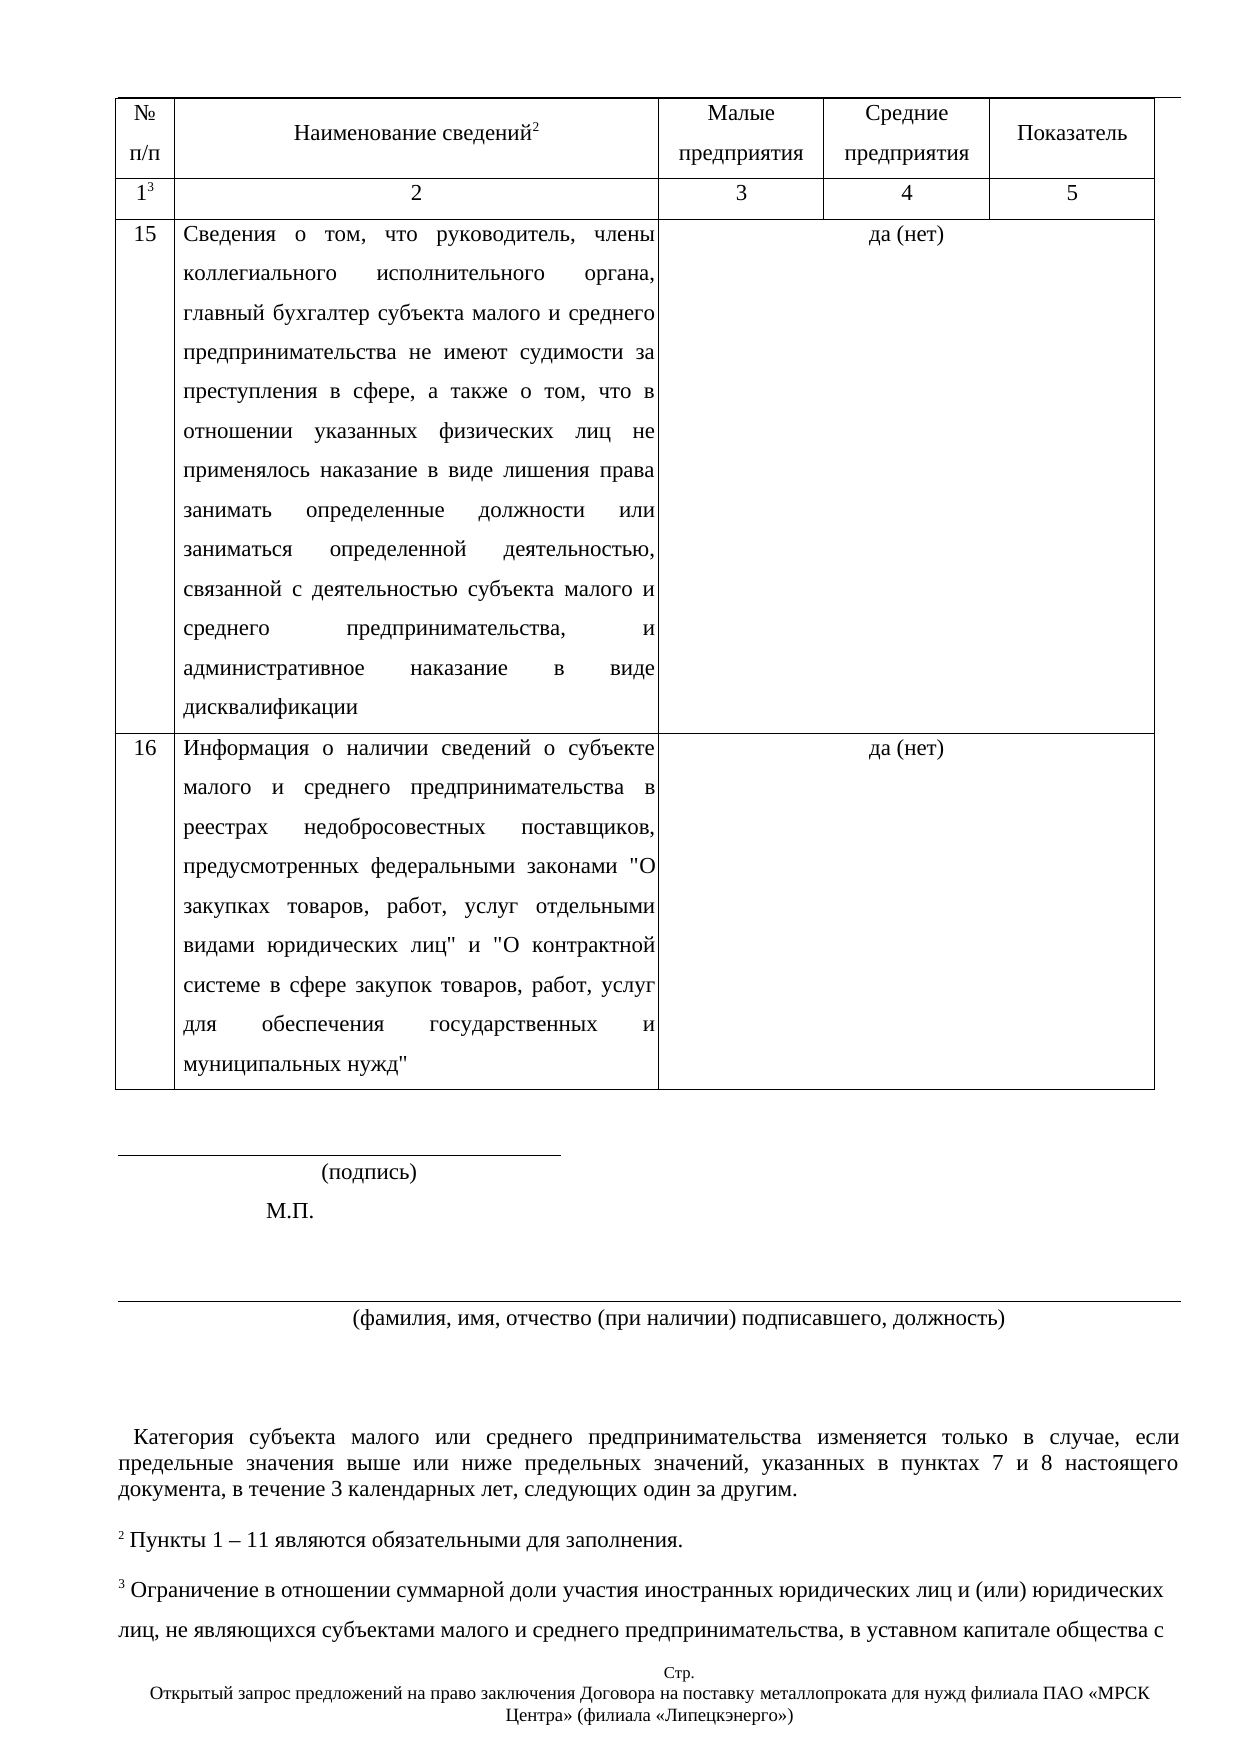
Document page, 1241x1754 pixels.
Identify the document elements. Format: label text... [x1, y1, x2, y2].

table_cell Информация о наличии сведений о субъекте малого и среднего предпринимательства в реестрах недобросовестных поставщиков, предусмотренных федеральными законами "О закупках товаров, работ, услуг отдельными видами юридических лиц" и "О контрактной системе в сфере закупок товаров, работ, услуг для обеспечения государственных и муниципальных нужд" [175, 734, 658, 1089]
text 2 Пункты 1 – 11 являются обязательными для заполнения. [118, 1526, 1181, 1552]
text М.П. [207, 1197, 1181, 1224]
table_cell 3 [659, 179, 823, 218]
text (подпись) [118, 1156, 561, 1184]
table_header Средние предприятия [824, 99, 989, 178]
table_cell да (нет) [659, 734, 1154, 1089]
table_cell 13 [116, 179, 174, 218]
table_cell 15 [116, 220, 174, 733]
table_cell 16 [116, 734, 174, 1089]
table_header № п/п [116, 99, 174, 178]
text (фамилия, имя, отчество (при наличии) подписавшего, должность) [118, 1302, 1181, 1331]
text Категория субъекта малого или среднего предпринимательства изменяется только в случае, если предельные значения выше или ниже предельных значений, указанных в пунктах 7 и 8 настоящего документа, в течение 3 календарных лет, следующих один за другим. [118, 1423, 1181, 1502]
table_cell 2 [175, 179, 658, 218]
table_cell 5 [990, 179, 1154, 218]
table_header Малые предприятия [659, 99, 823, 178]
table_header Показатель [990, 99, 1154, 178]
table_cell Сведения о том, что руководитель, члены коллегиального исполнительного органа, главный бухгалтер субъекта малого и среднего предпринимательства не имеют судимости за преступления в сфере, а также о том, что в отношении указанных физических лиц не применялось наказание в виде лишения права занимать определенные должности или заниматься определенной деятельностью, связанной с деятельностью субъекта малого и среднего предпринимательства, и административное наказание в виде дисквалификации [175, 220, 658, 733]
table_cell да (нет) [659, 220, 1154, 733]
table_header Наименование сведений2 [175, 99, 658, 178]
table_cell 4 [824, 179, 989, 218]
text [118, 1576, 1181, 1642]
